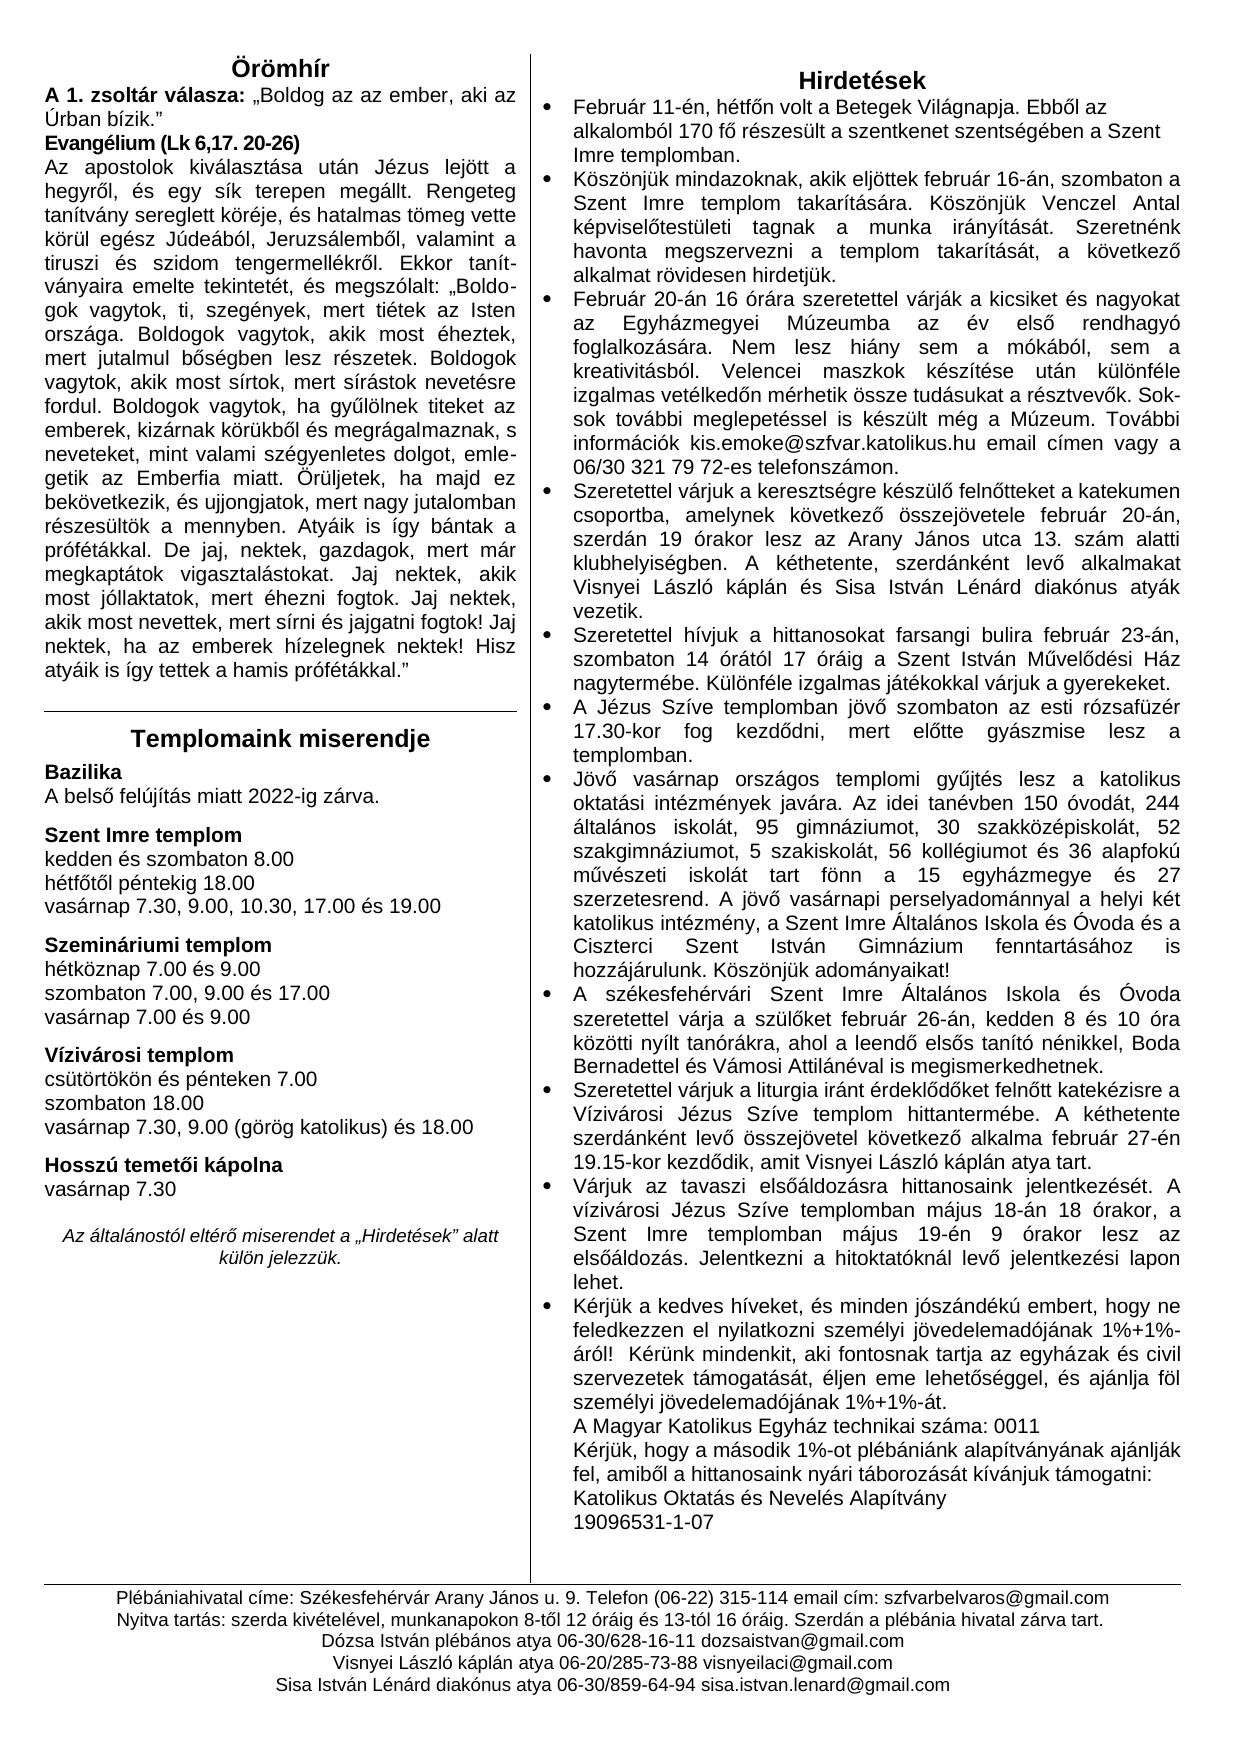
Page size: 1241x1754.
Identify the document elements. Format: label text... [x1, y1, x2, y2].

list Várjuk az tavaszi elsőáldozásra hittanosaink jelentkezését. A vízivárosi Jézus Szíve templomban május 18-án 18 órakor, a Szent Imre templomban május 19-én 9 órakor lesz az elsőáldozás. Jelentkezni a hitoktatóknál levő jelentkezési lapon lehet. [543, 1174, 1181, 1294]
text Szemináriumi templom [44, 933, 517, 957]
list Köszönjük mindazoknak, akik eljöttek február 16-án, szombaton a Szent Imre templom takarítására. Köszönjük Venczel Antal képviselőtestületi tagnak a munka irányítását. Szeretnénk havonta megszervezni a templom takarítását, a következő alkalmat rövidesen hirdetjük. [543, 167, 1181, 287]
list Február 11-én, hétfőn volt a Betegek Világnapja. Ebből az alkalomból 170 fő részesült a szentkenet szentségében a Szent Imre templomban. [543, 95, 1181, 167]
list A Jézus Szíve templomban jövő szombaton az esti rózsafüzér 17.30-kor fog kezdődni, mert előtte gyászmise lesz a templomban. [543, 694, 1181, 767]
text hétfőtől péntekig 18.00 vasárnap 7.30, 9.00, 10.30, 17.00 és 19.00 [44, 870, 517, 918]
list Szeretettel várjuk a liturgia iránt érdeklődőket felnőtt katekézisre a Vízivárosi Jézus Szíve templom hittantermébe. A kéthetente szerdánként levő összejövetel következő alkalma február 27-én 19.15-kor kezdődik, amit Visnyei László káplán atya tart. [543, 1078, 1181, 1174]
text A 1. zsoltár válasza: „Boldog az az ember, aki az Úrban bízik.” [44, 83, 517, 131]
text Az általánostól eltérő miserendet a „Hirdetések” alatt külön jelezzük. [44, 1225, 517, 1268]
list Nyitva tartás: szerda kivételével, munkanapokon 8-től 12 óráig és 13-tól 16 óráig. Szerdán a plébánia hivatal zárva tart. Dózsa István plébános atya 06-30/628-16-11 dozsaistvan@gmail.com [44, 1609, 1181, 1652]
list Visnyei László káplán atya 06-20/285-73-88 visnyeilaci@gmail.com [44, 1652, 1181, 1673]
list Kérjük a kedves híveket, és minden jószándékú embert, hogy ne feledkezzen el nyilatkozni személyi jövedelemadójának 1%+1%-áról! Kérünk mindenkit, aki fontosnak tartja az egyházak és civil szervezetek támogatását, éljen eme lehetőséggel, és ajánlja föl személyi jövedelemadójának 1%+1%-át. A Magyar Katolikus Egyház technikai száma: 0011 Kérjük, hogy a második 1%-ot plébániánk alapítványának ajánlják fel, amiből a hittanosaink nyári táborozását kívánjuk támogatni: Katolikus Oktatás és Nevelés Alapítvány 19096531-1-07 [543, 1294, 1181, 1534]
text szombaton 18.00 [44, 1091, 517, 1115]
text csütörtökön és pénteken 7.00 [44, 1067, 517, 1091]
subtitle Templomaink miserendje [44, 724, 517, 753]
list Szeretettel hívjuk a hittanosokat farsangi bulira február 23-án, szombaton 14 órától 17 óráig a Szent István Művelődési Ház nagytermébe. Különféle izgalmas játékokkal várjuk a gyerekeket. [543, 623, 1181, 694]
text Vízivárosi templom [44, 1043, 517, 1067]
text Bazilika A belső felújítás miatt 2022-ig zárva. [44, 760, 517, 808]
text Evangélium (Lk 6,17. 20-26) [44, 131, 517, 154]
text Az apostolok kiválasztása után Jézus lejött a hegyről, és egy sík terepen megállt. Rengeteg tanítvány sereglett köréje, és hatalmas tömeg vette körül egész Júdeából, Jeruzsálemből, valamint a tiruszi és szidom tengermellékről. Ekkor tanítványaira emelte tekintetét, és megszólalt: „Boldogok vagytok, ti, szegények, mert tiétek az Isten országa. Boldogok vagytok, akik most éheztek, mert jutalmul bőségben lesz részetek. Boldogok vagytok, akik most sírtok, mert sírástok nevetésre fordul. Boldogok vagytok, ha gyűlölnek titeket az emberek, kizárnak körükből és megrágalmaznak, s neveteket, mint valami szégyenletes dolgot, emlegetik az Emberfia miatt. Örüljetek, ha majd ez bekövetkezik, és ujjongjatok, mert nagy jutalomban részesültök a mennyben. Atyáik is így bántak a prófétákkal. De jaj, nektek, gazdagok, mert már megkaptátok vigasztalástokat. Jaj nektek, akik most jóllaktatok, mert éhezni fogtok. Jaj nektek, akik most nevettek, mert sírni és jajgatni fogtok! Jaj nektek, ha az emberek hízelegnek nektek! Hisz atyáik is így tettek a hamis prófétákkal.” [44, 154, 517, 685]
text vasárnap 7.00 és 9.00 [44, 1004, 517, 1028]
list A székesfehérvári Szent Imre Általános Iskola és Óvoda szeretettel várja a szülőket február 26-án, kedden 8 és 10 óra közötti nyílt tanórákra, ahol a leendő elsős tanító nénikkel, Boda Bernadettel és Vámosi Attilánéval is megismerkedhetnek. [543, 982, 1181, 1078]
text Szent Imre templom kedden és szombaton 8.00 [44, 822, 517, 870]
list Jövő vasárnap országos templomi gyűjtés lesz a katolikus oktatási intézmények javára. Az idei tanévben 150 óvodát, 244 általános iskolát, 95 gimnáziumot, 30 szakközépiskolát, 52 szakgimnáziumot, 5 szakiskolát, 56 kollégiumot és 36 alapfokú művészeti iskolát tart fönn a 15 egyházmegye és 27 szerzetesrend. A jövő vasárnapi perselyadománnyal a helyi két katolikus intézmény, a Szent Imre Általános Iskola és Óvoda és a Ciszterci Szent István Gimnázium fenntartásához is hozzájárulunk. Köszönjük adományaikat! [543, 767, 1181, 982]
text szombaton 7.00, 9.00 és 17.00 [44, 981, 517, 1004]
text Hosszú temetői kápolna vasárnap 7.30 [44, 1153, 517, 1225]
list Sisa István Lénárd diakónus atya 06-30/859-64-94 sisa.istvan.lenard@gmail.com [44, 1673, 1181, 1695]
subtitle Hirdetések [543, 66, 1181, 95]
list Február 20-án 16 órára szeretettel várják a kicsiket és nagyokat az Egyházmegyei Múzeumba az év első rendhagyó foglalkozására. Nem lesz hiány sem a mókából, sem a kreativitásból. Velencei maszkok készítése után különféle izgalmas vetélkedőn mérhetik össze tudásukat a résztvevők. Sok-sok további meglepetéssel is készült még a Múzeum. További információk kis.emoke@szfvar.katolikus.hu email címen vagy a 06/30 321 79 72-es telefonszámon. [543, 287, 1181, 479]
text vasárnap 7.30, 9.00 (görög katolikus) és 18.00 [44, 1115, 517, 1139]
list Szeretettel várjuk a keresztségre készülő felnőtteket a katekumen csoportba, amelynek következő összejövetele február 20-án, szerdán 19 órakor lesz az Arany János utca 13. szám alatti klubhelyiségben. A kéthetente, szerdánként levő alkalmakat Visnyei László káplán és Sisa István Lénárd diakónus atyák vezetik. [543, 479, 1181, 623]
list Plébániahivatal címe: Székesfehérvár Arany János u. 9. Telefon (06-22) 315-114 email cím: szfvarbelvaros@gmail.com [44, 1585, 1181, 1609]
text hétköznap 7.00 és 9.00 [44, 957, 517, 981]
subtitle Örömhír [44, 54, 517, 83]
